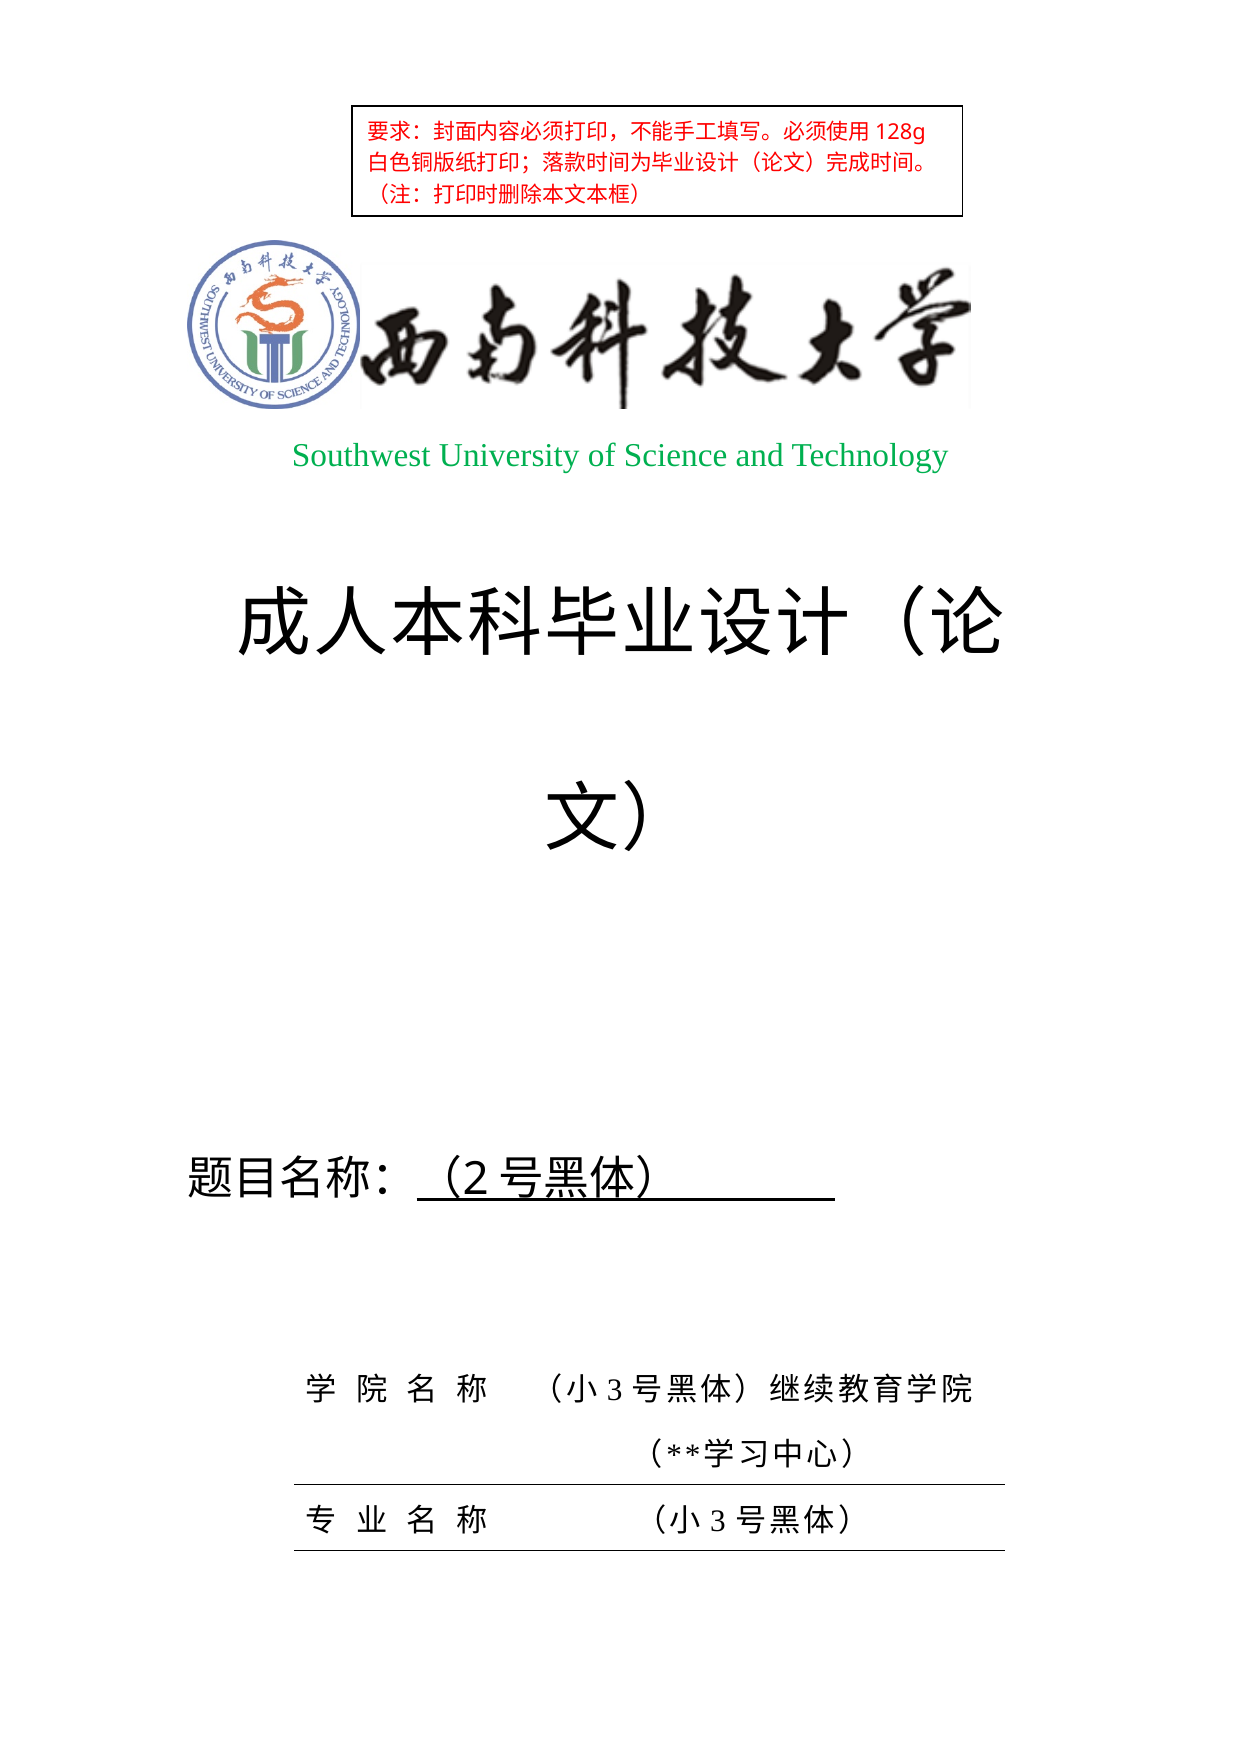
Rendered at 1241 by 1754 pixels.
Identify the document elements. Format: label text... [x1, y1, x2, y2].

picture [187, 240, 971, 409]
table_cell 专业名称 [294, 1485, 499, 1550]
table_header （小3号黑体）继续教育学院（**学习中心） [499, 1354, 1005, 1484]
text 题目名称：（2号黑体） [187, 1126, 1053, 1224]
text 成人本科毕业设计（论文） [187, 552, 1053, 877]
text Southwest University of Science and Technology [187, 422, 1053, 487]
table_cell （小3号黑体） [499, 1485, 1005, 1550]
table_header 学院名称 [294, 1354, 499, 1484]
